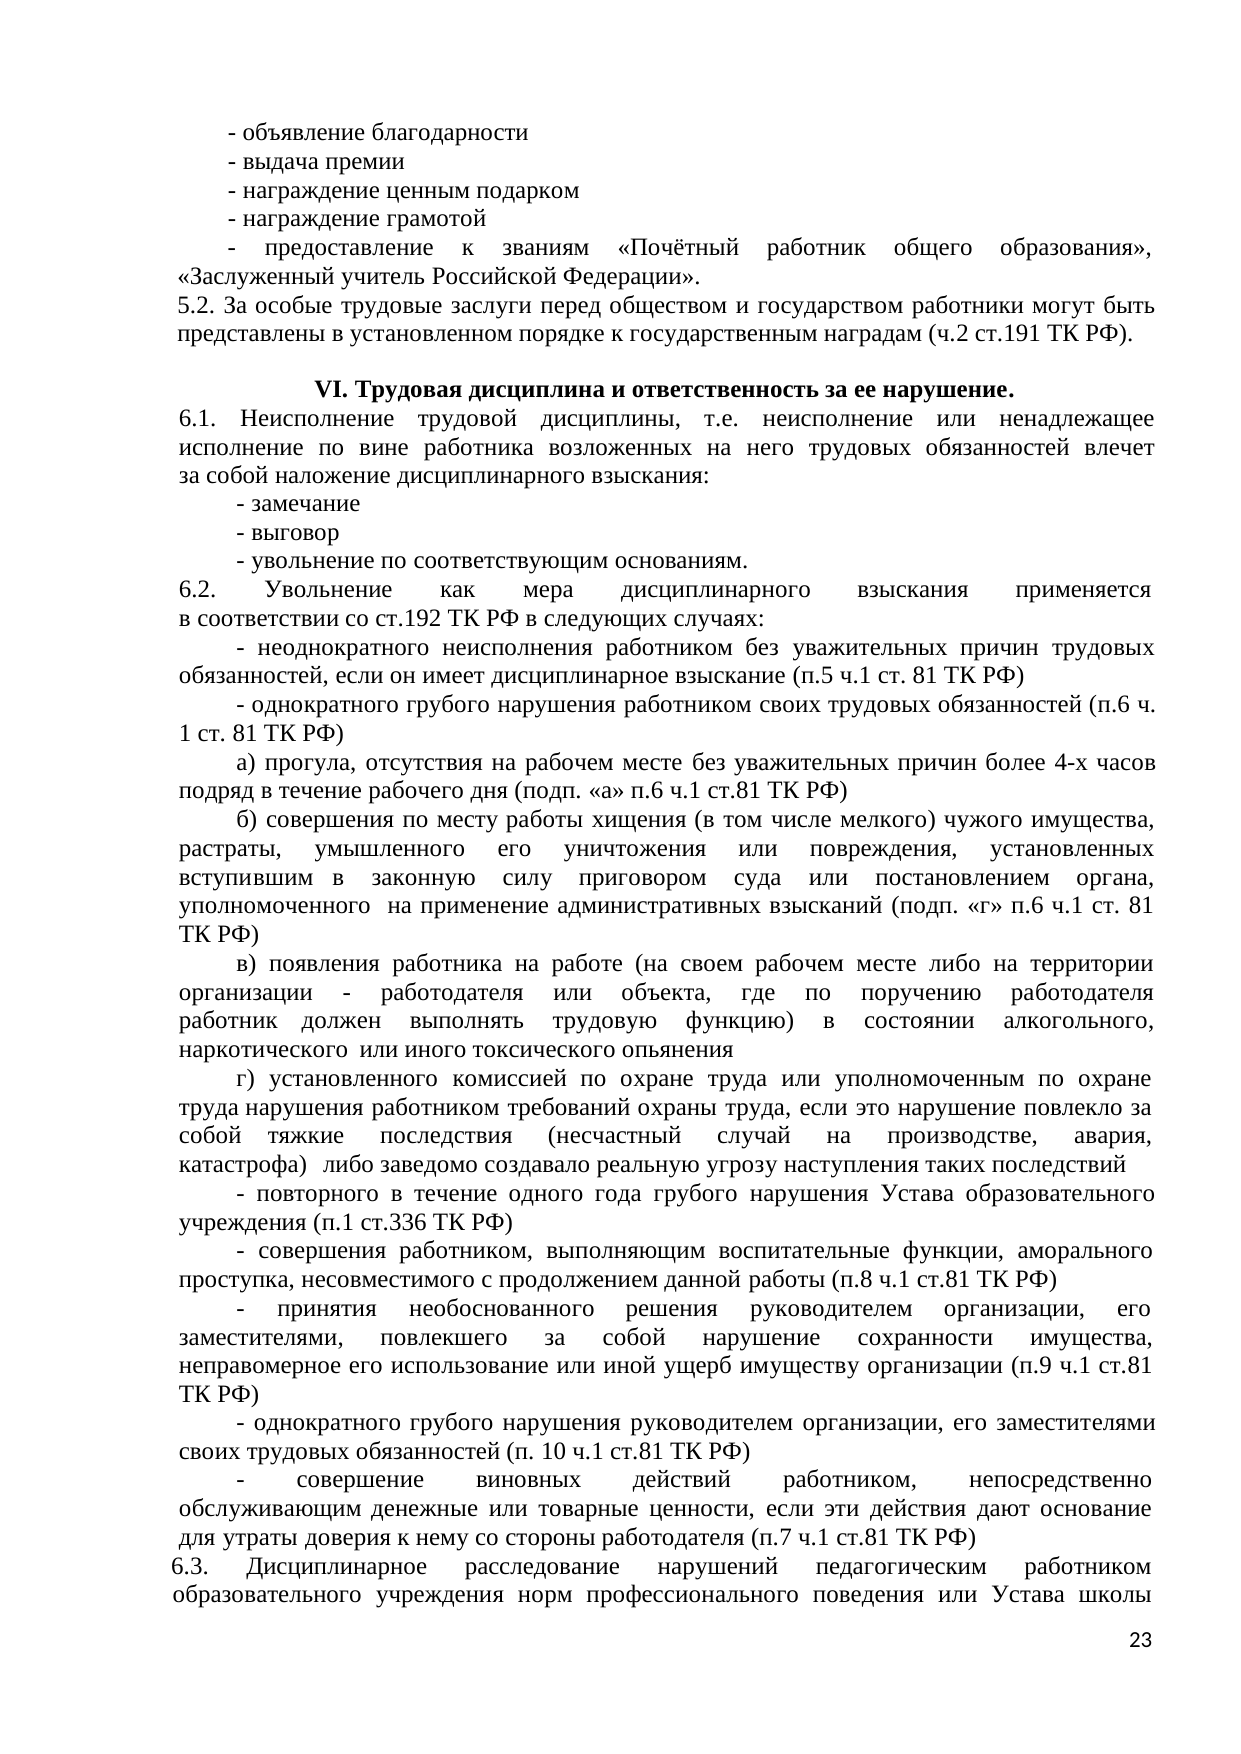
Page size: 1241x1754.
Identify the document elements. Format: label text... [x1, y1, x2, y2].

text - неоднократного неисполнения работником без уважительных причин трудовых обязанностей, если он имеет дисциплинарное взыскание (п.5 ч.1 ст. 81 ТК РФ) [178, 632, 1158, 689]
text - предоставление к званиям «Почётный работник общего образования», «Заслуженный учитель Российской Федерации». [177, 232, 1157, 290]
text - увольнение по соответствующим основаниям. [236, 546, 1155, 574]
text 6.3. Дисциплинарное расследование нарушений педагогическим работником образовательного учреждения норм профессионального поведения или Устава школы [170, 1551, 1151, 1608]
text 6.2. Увольнение как мера дисциплинарного взыскания применяется в соответствии со ст.192 ТК РФ в следующих случаях: [178, 574, 1157, 632]
text - повторного в течение одного года грубого нарушения Устава образовательного учреждения (п.1 ст.336 ТК РФ) [178, 1178, 1156, 1236]
text 23 [1129, 1625, 1155, 1653]
text - однократного грубого нарушения работником своих трудовых обязанностей (п.6 ч. 1 ст. 81 ТК РФ) [178, 689, 1158, 747]
text - принятия необоснованного решения руководителем организации, его заместителями, повлекшего за собой нарушение сохранности имущества, неправомерное его использование или иной ущерб имуществу организации (п.9 ч.1 ст.81 ТК РФ) [178, 1293, 1153, 1408]
text 6.1. Неисполнение трудовой дисциплины, т.е. неисполнение или ненадлежащее исполнение по вине работника возложенных на него трудовых обязанностей влечет за собой наложение дисциплинарного взыскания: [178, 403, 1155, 489]
text б) совершения по месту работы хищения (в том числе мелкого) чужого имущества, растраты, умышленного его уничтожения или повреждения, установленных вступившим в законную силу приговором суда или постановлением органа, уполномоченного на применение административных взысканий (подп. «г» п.6 ч.1 ст. 81 ТК РФ) [177, 804, 1153, 948]
text - совершение виновных действий работником, непосредственно обслуживающим денежные или товарные ценности, если эти действия дают основание для утраты доверия к нему со стороны работодателя (п.7 ч.1 ст.81 ТК РФ) [178, 1464, 1152, 1551]
text - совершения работником, выполняющим воспитательные функции, аморального проступка, несовместимого с продолжением данной работы (п.8 ч.1 ст.81 ТК РФ) [178, 1236, 1155, 1293]
text - награждение ценным подарком - награждение грамотой [228, 175, 585, 232]
text в) появления работника на работе (на своем рабочем месте либо на территории организации - работодателя или объекта, где по поручению работодателя работник должен выполнять трудовую функцию) в состоянии алкогольного, наркотического или иного токсического опьянения [178, 948, 1154, 1063]
text VI. Трудовая дисциплина и ответственность за ее нарушение. [314, 375, 1155, 403]
text 5.2. За особые трудовые заслуги перед обществом и государством работники могут быть представлены в установленном порядке к государственным наградам (ч.2 ст.191 ТК РФ). [177, 290, 1156, 347]
text - объявление благодарности - выдача премии [228, 117, 535, 175]
text - однократного грубого нарушения руководителем организации, его заместителями своих трудовых обязанностей (п. 10 ч.1 ст.81 ТК РФ) [178, 1408, 1157, 1464]
text а) прогула, отсутствия на рабочем месте без уважительных причин более 4-х часов подряд в течение рабочего дня (подп. «а» п.6 ч.1 ст.81 ТК РФ) [178, 747, 1158, 804]
text - замечание - выговор [236, 489, 367, 546]
text г) установленного комиссией по охране труда или уполномоченным по охране труда нарушения работником требований охраны труда, если это нарушение повлекло за собой тяжкие последствия (несчастный случай на производстве, авария, катастрофа) либо заведомо создавало реальную угрозу наступления таких последствий [178, 1063, 1152, 1178]
